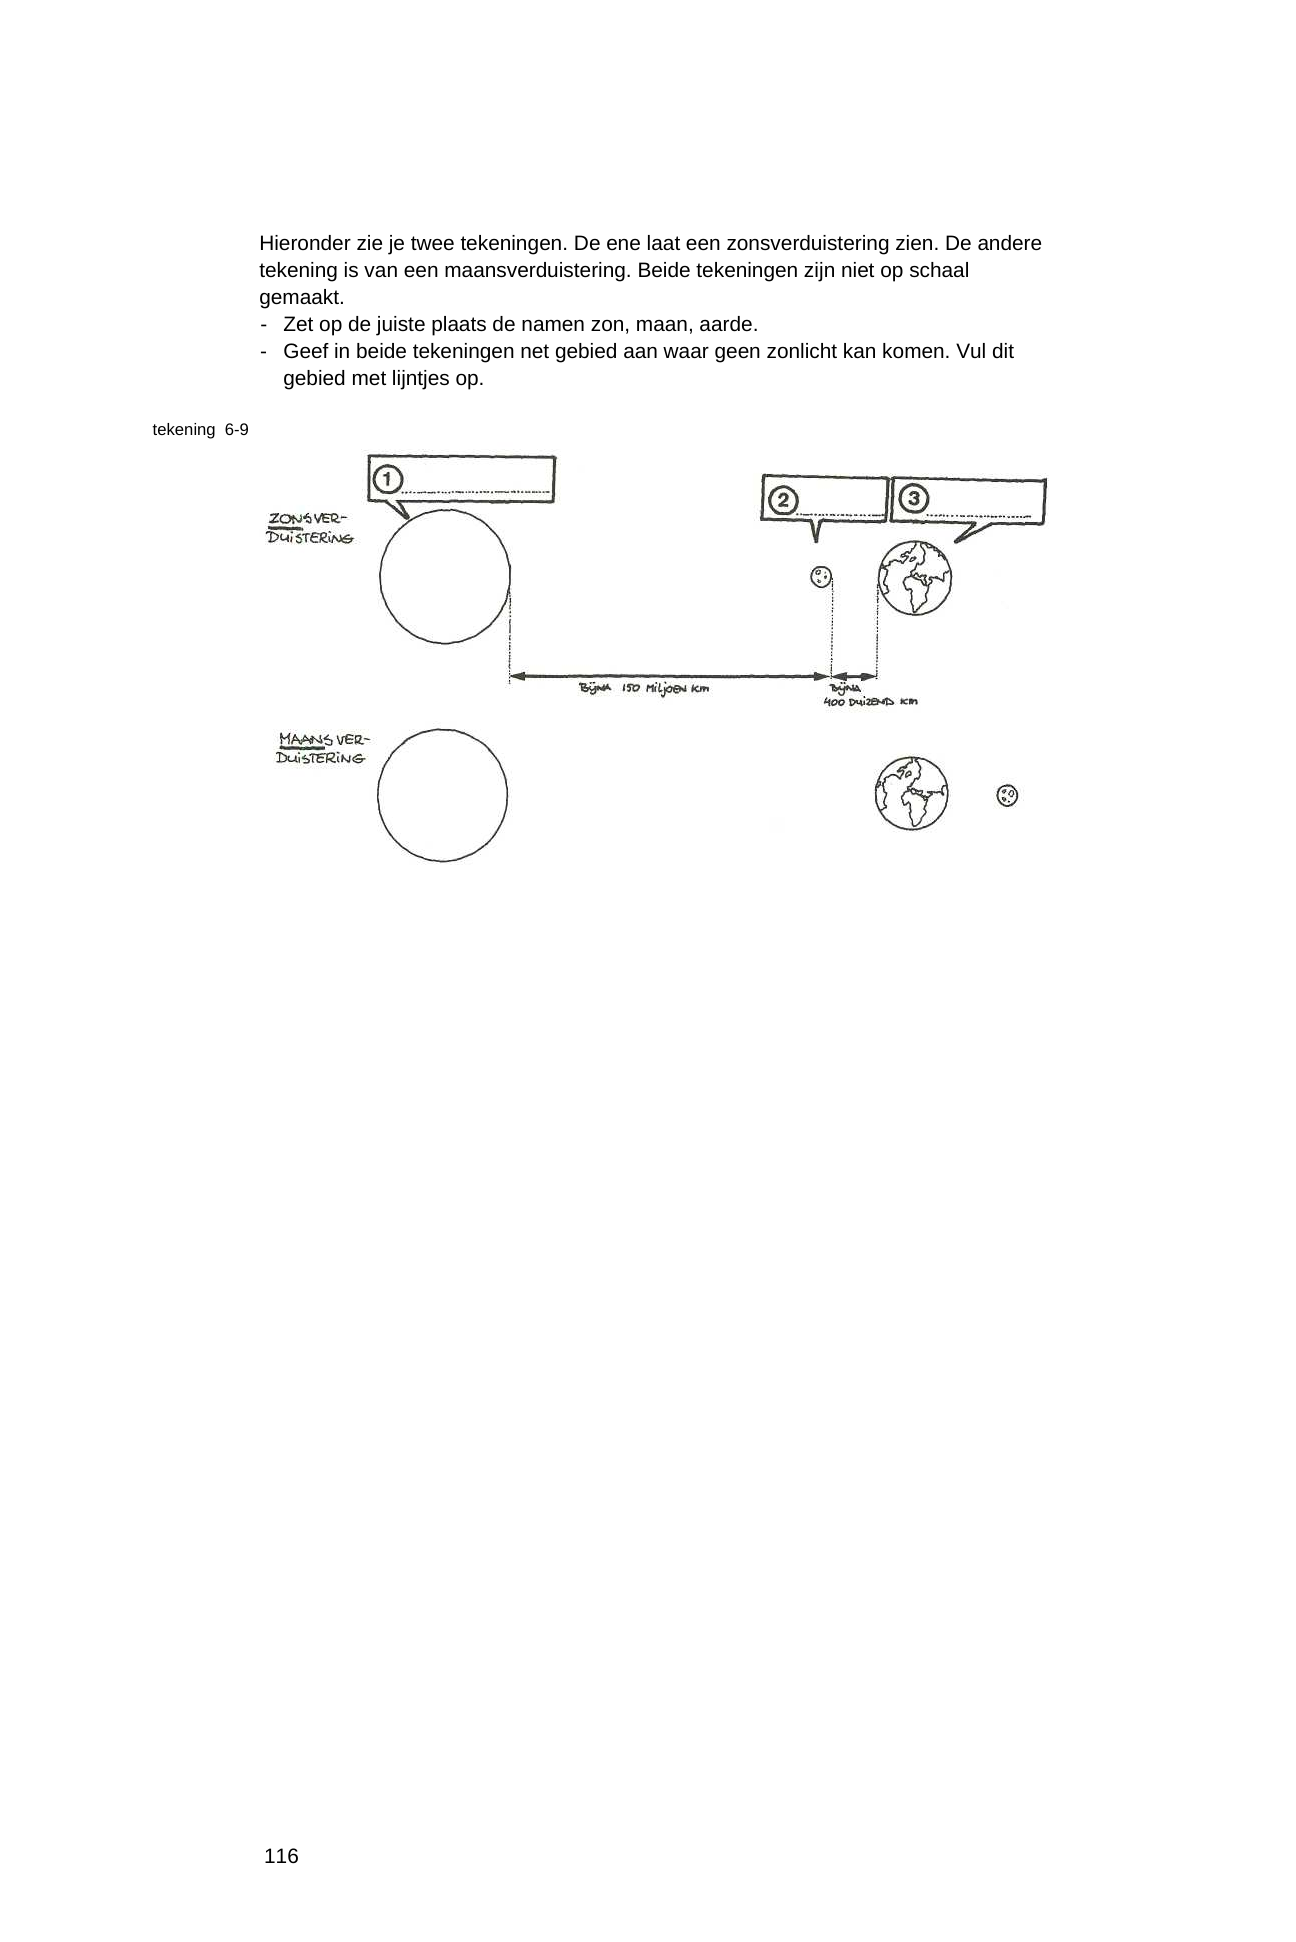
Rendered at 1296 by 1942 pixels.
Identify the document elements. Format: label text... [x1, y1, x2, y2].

list Zet op de juiste plaats de namen zon, maan, aarde. [260, 309, 1050, 336]
text Hieronder zie je twee tekeningen. De ene laat een zonsverduistering zien. De andere tekening is van een maansverduistering. Beide tekeningen zijn niet op schaal gemaakt. [259, 228, 1050, 309]
text tekening 6-9 [152, 419, 636, 439]
list Geef in beide tekeningen net gebied aan waar geen zonlicht kan komen. Vul dit gebied met lijntjes op. [260, 336, 1063, 390]
picture [257, 442, 1058, 867]
